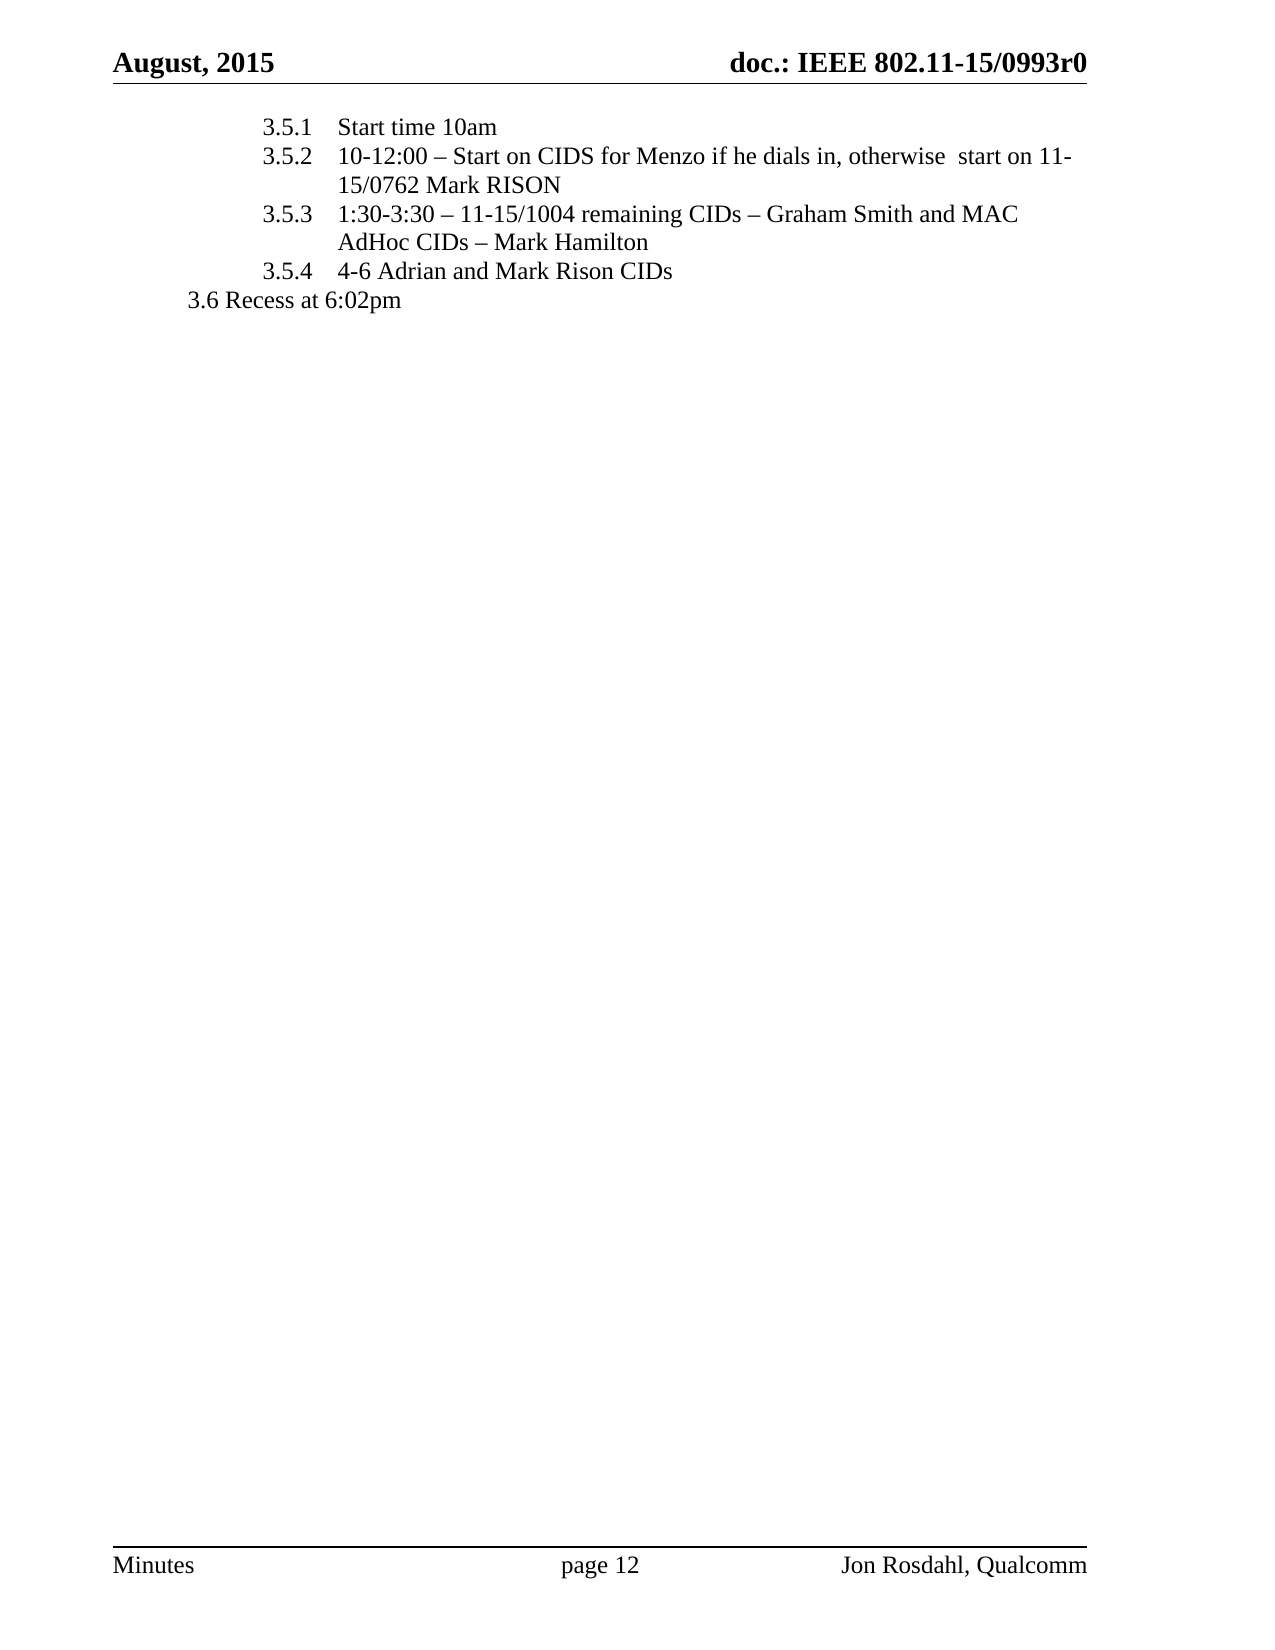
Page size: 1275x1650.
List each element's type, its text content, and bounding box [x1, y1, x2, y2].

list Recess at 6:02pm [187, 285, 1087, 314]
list 1:30-3:30 – 11-15/1004 remaining CIDs – Graham Smith and MAC AdHoc CIDs – Mark Hamilton [262, 199, 1087, 256]
list 4-6 Adrian and Mark Rison CIDs [262, 256, 1087, 285]
list Start time 10am [262, 112, 1087, 141]
list 10-12:00 – Start on CIDS for Menzo if he dials in, otherwise start on 11-15/0762 Mark RISON [262, 141, 1087, 199]
